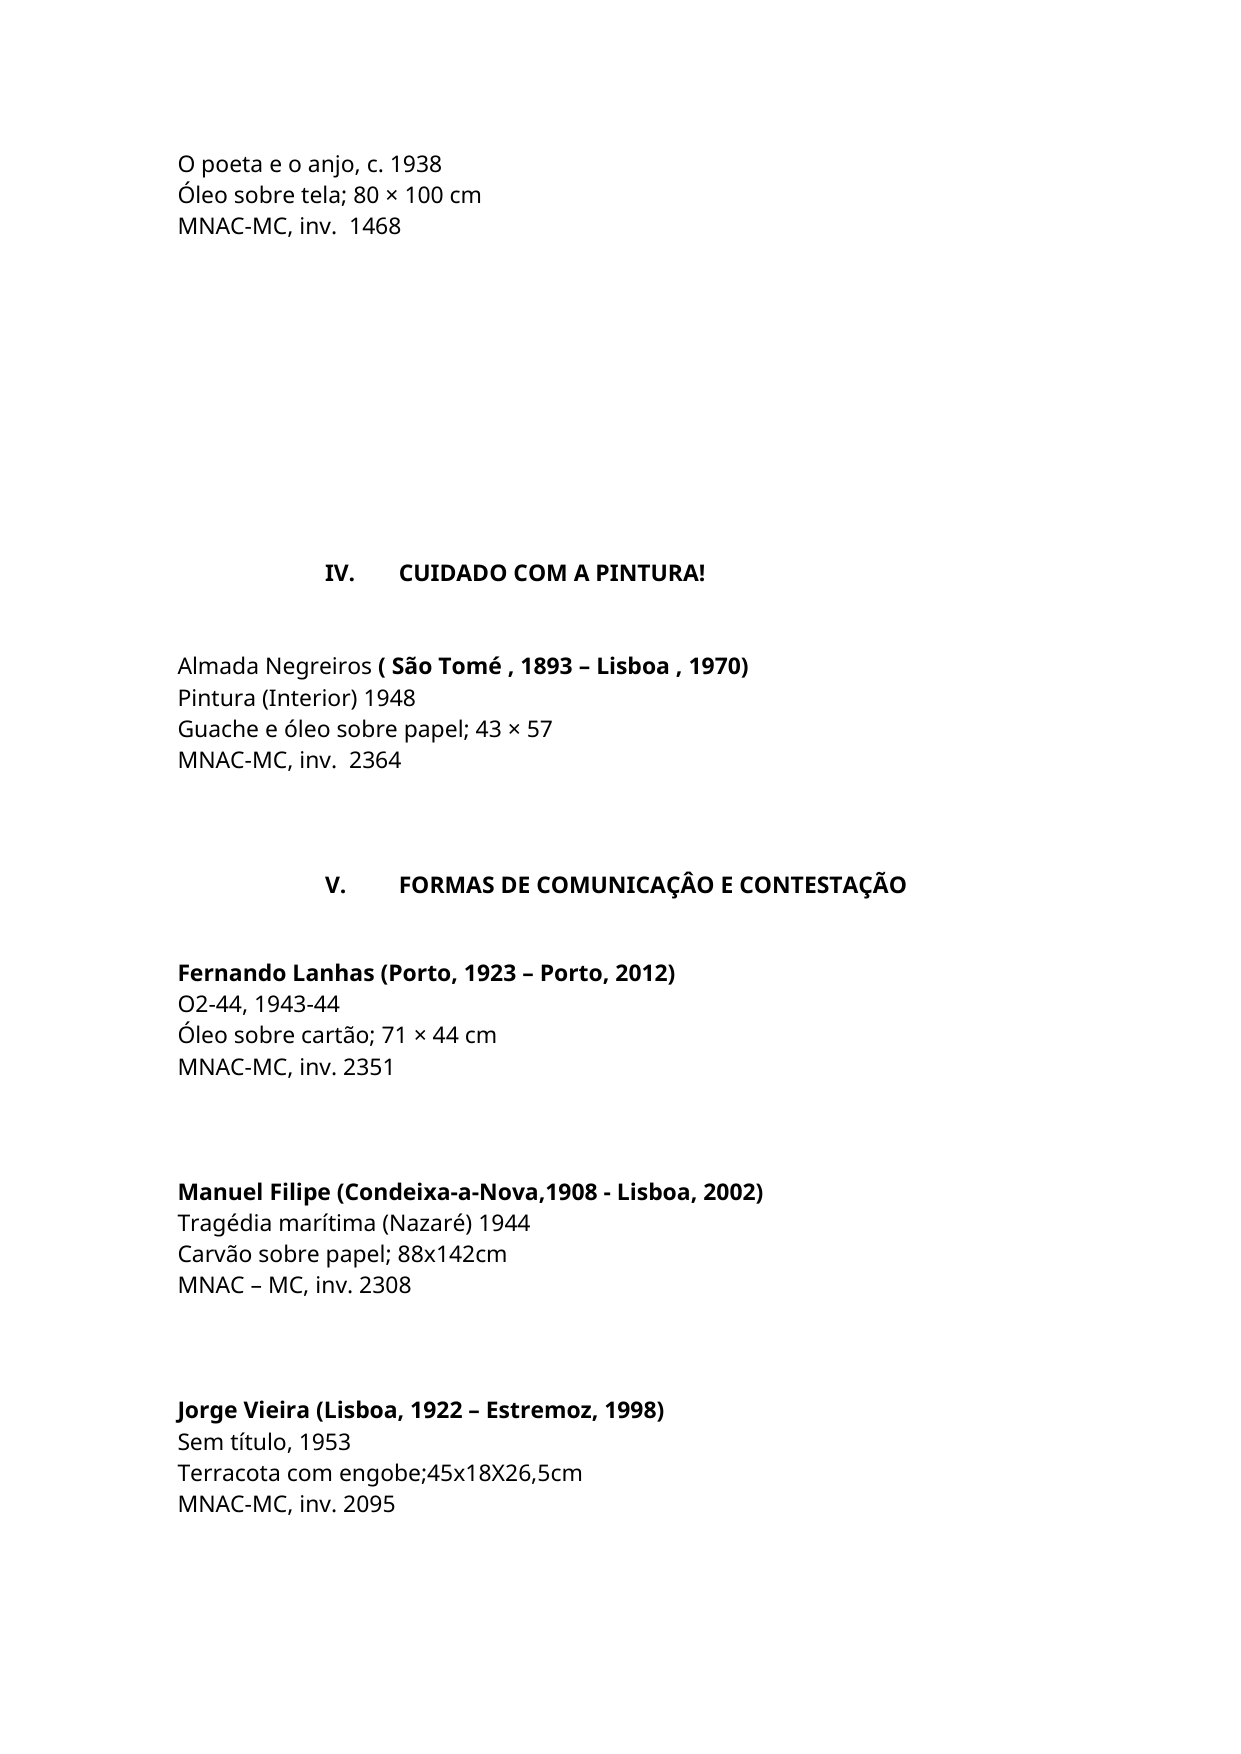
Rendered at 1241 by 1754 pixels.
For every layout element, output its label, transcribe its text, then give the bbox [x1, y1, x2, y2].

text MNAC-MC, inv. 2351 [177, 1051, 1063, 1082]
text Almada Negreiros ( São Tomé , 1893 – Lisboa , 1970) [177, 650, 1063, 681]
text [177, 1394, 1063, 1426]
text Carvão sobre papel; 88x142cm [177, 1238, 1063, 1269]
text MNAC – MC, inv. 2308 [177, 1269, 1063, 1301]
text Pintura (Interior) 1948 [177, 681, 1063, 713]
text Óleo sobre cartão; 71 × 44 cm [177, 1019, 1063, 1051]
text Fernando Lanhas (Porto, 1923 – Porto, 2012) [177, 957, 1063, 988]
text Tragédia marítima (Nazaré) 1944 [177, 1207, 1063, 1238]
text V. FORMAS DE COMUNICAÇÂO E CONTESTAÇÃO [251, 869, 1063, 900]
text MNAC-MC, inv. 2364 [177, 744, 1063, 775]
text Terracota com engobe;45x18X26,5cm [177, 1457, 1063, 1488]
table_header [166, 148, 1167, 273]
text Manuel Filipe (Condeixa-a-Nova,1908 - Lisboa, 2002) [177, 1176, 1063, 1207]
text IV. CUIDADO COM A PINTURA! [251, 556, 1063, 588]
text Sem título, 1953 [177, 1426, 1063, 1457]
text O2-44, 1943-44 [177, 988, 1063, 1019]
text Guache e óleo sobre papel; 43 × 57 [177, 713, 1063, 744]
text MNAC-MC, inv. 2095 [177, 1488, 1063, 1519]
